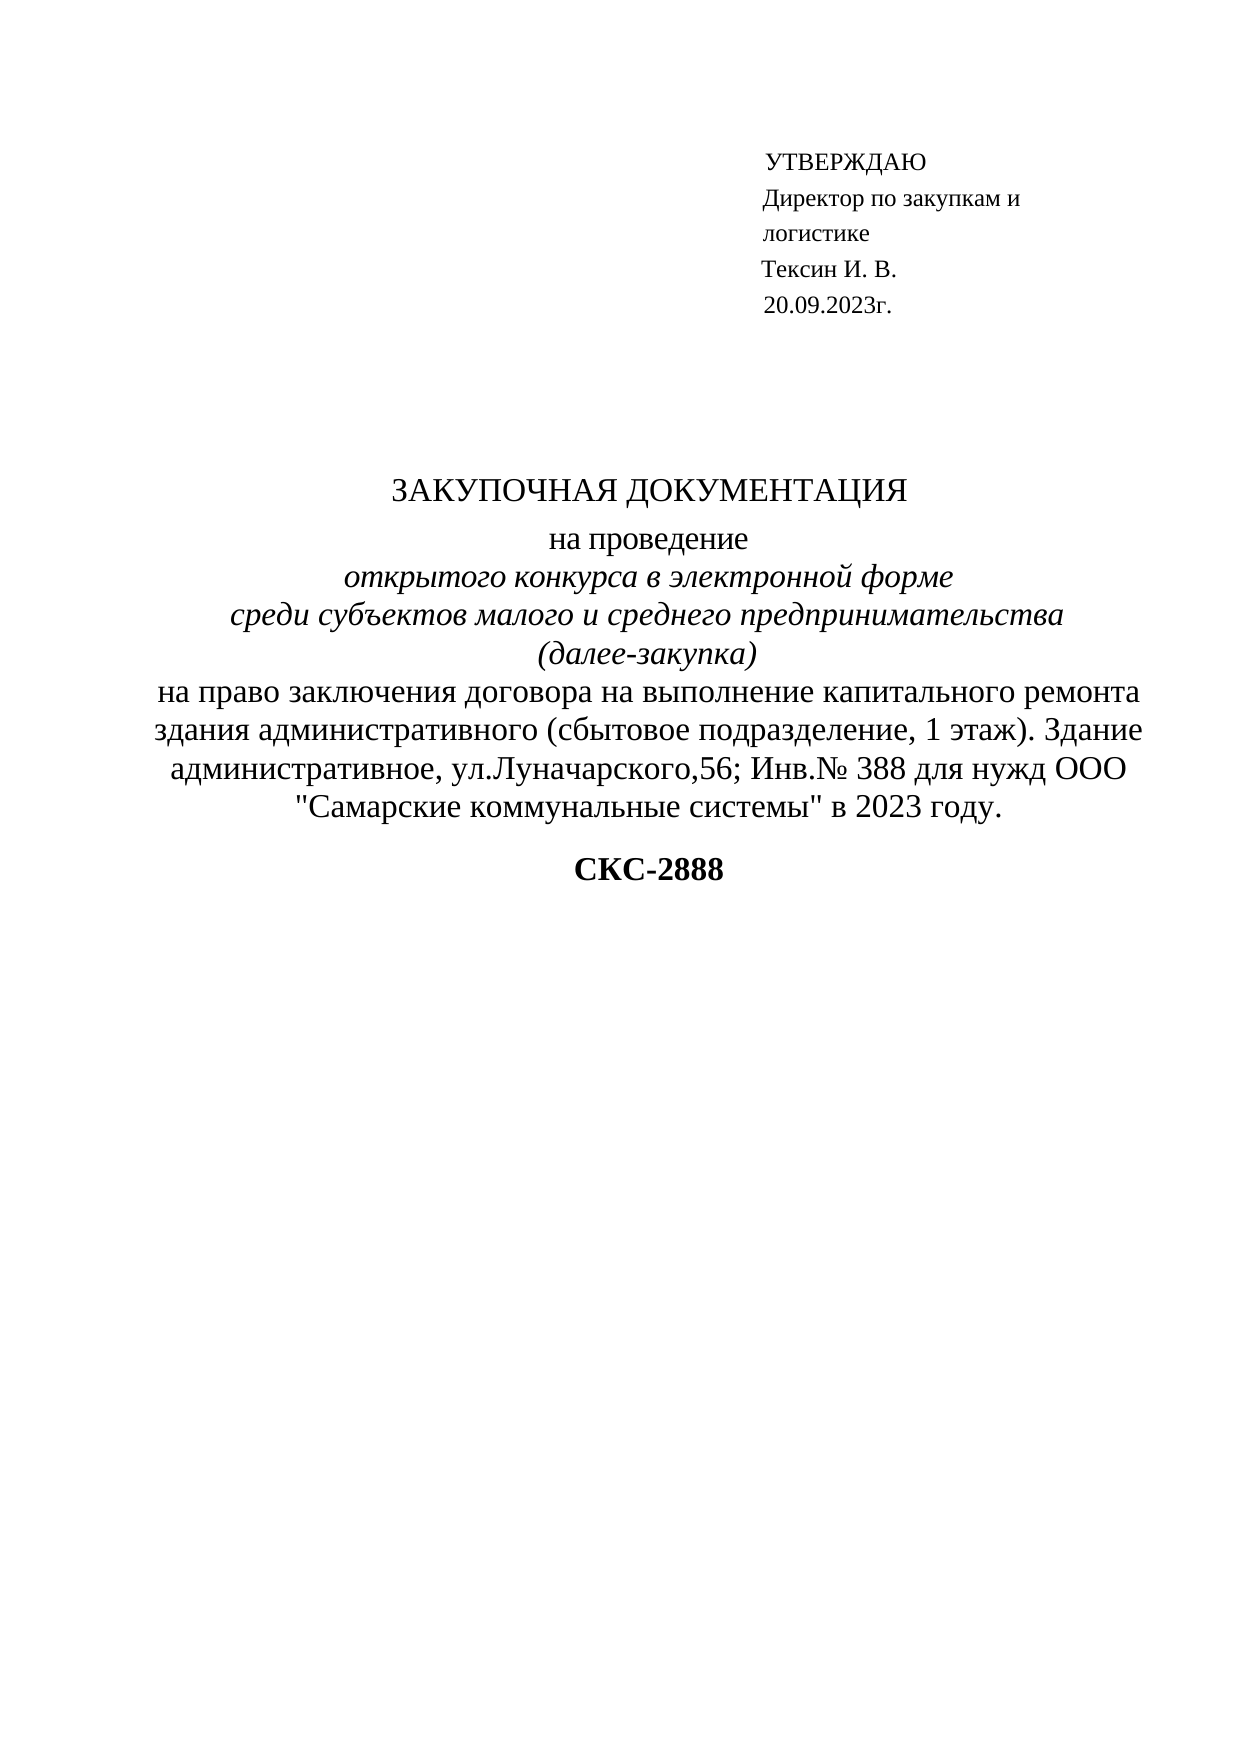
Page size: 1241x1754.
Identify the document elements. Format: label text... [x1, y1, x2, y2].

text Тексин И. В. [131, 254, 1168, 283]
text УТВЕРЖДАЮ [131, 147, 1168, 175]
text на право заключения договора на выполнение капитального ремонта здания административного (сбытовое подразделение, 1 этаж). Здание административное, ул.Луначарского,56; Инв.№ 388 для нужд ООО "Самарские коммунальные системы" в 2023 году. [131, 671, 1166, 825]
text Директор по закупкам и [131, 183, 1168, 211]
text ЗАКУПОЧНАЯ ДОКУМЕНТАЦИЯ [131, 470, 1168, 508]
text (далее-закупка) [131, 633, 1166, 671]
text открытого конкурса в электронной форме [131, 556, 1166, 595]
text логистике [131, 218, 1168, 247]
text 20.09.2023г. [131, 290, 1168, 319]
text СКС-2888 [131, 850, 1166, 888]
text среди субъектов малого и среднего предпринимательства [131, 595, 1166, 633]
text на проведение [131, 518, 1166, 556]
